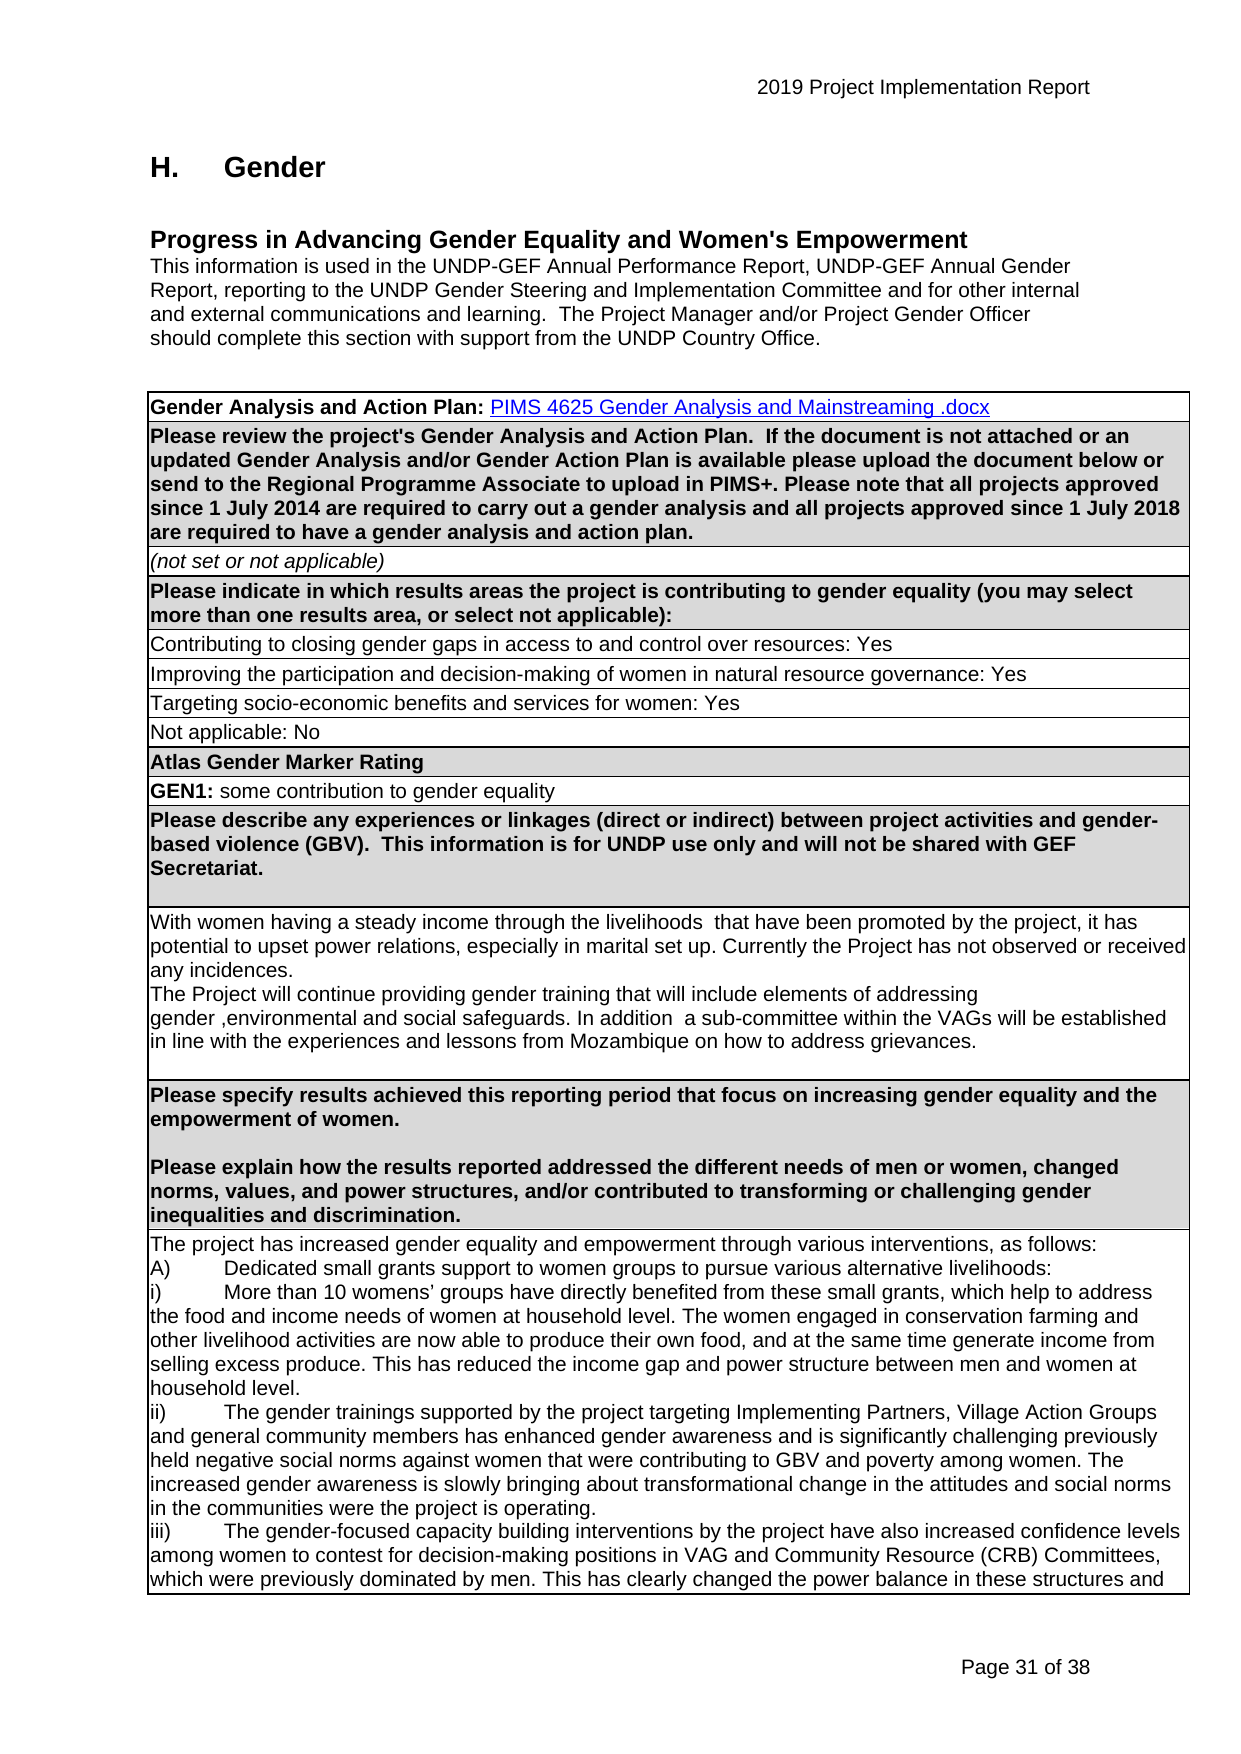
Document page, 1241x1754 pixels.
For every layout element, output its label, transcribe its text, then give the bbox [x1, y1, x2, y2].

text Progress in Advancing Gender Equality and Women's Empowerment [150, 225, 1090, 254]
table_cell Please review the project's Gender Analysis and Action Plan. If the document is not attached or an updated Gender Analysis and/or Gender Action Plan is available please upload the document below or send to the Regional Programme Associate to upload in PIMS+. Please note that all projects approved since 1 July 2014 are required to carry out a gender analysis and all projects approved since 1 July 2018 are required to have a gender analysis and action plan. [149, 422, 1189, 546]
table_cell With women having a steady income through the livelihoods that have been promoted by the project, it has potential to upset power relations, especially in marital set up. Currently the Project has not observed or received any incidences. The Project will continue providing gender training that will include elements of addressing gender ,environmental and social safeguards. In addition a sub-committee within the VAGs will be established in line with the experiences and lessons from Mozambique on how to address grievances. [149, 908, 1189, 1079]
table_cell GEN1: some contribution to gender equality [149, 777, 1189, 805]
table_header Please specify results achieved this reporting period that focus on increasing gender equality and the empowerment of women. Please explain how the results reported addressed the different needs of men or women, changed norms, values, and power structures, and/or contributed to transforming or challenging gender inequalities and discrimination. [149, 1081, 1189, 1228]
table_cell Improving the participation and decision-making of women in natural resource governance: Yes [149, 659, 1189, 687]
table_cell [149, 1230, 1189, 1593]
table_header Gender Analysis and Action Plan: PIMS 4625 Gender Analysis and Mainstreaming .docx [149, 393, 1189, 421]
subtitle Gender [150, 150, 1090, 183]
table_cell Not applicable: No [149, 718, 1189, 746]
table_header Please describe any experiences or linkages (direct or indirect) between project activities and gender-based violence (GBV). This information is for UNDP use only and will not be shared with GEF Secretariat. [149, 806, 1189, 906]
table_header Please indicate in which results areas the project is contributing to gender equality (you may select more than one results area, or select not applicable): [149, 577, 1189, 629]
table_cell (not set or not applicable) [149, 547, 1189, 575]
table_cell Contributing to closing gender gaps in access to and control over resources: Yes [149, 630, 1189, 658]
text This information is used in the UNDP-GEF Annual Performance Report, UNDP-GEF Annual Gender Report, reporting to the UNDP Gender Steering and Implementation Committee and for other internal and external communications and learning. The Project Manager and/or Project Gender Officer should complete this section with support from the UNDP Country Office. [150, 254, 1090, 350]
table_cell Targeting socio-economic benefits and services for women: Yes [149, 689, 1189, 717]
table_header Atlas Gender Marker Rating [149, 748, 1189, 776]
